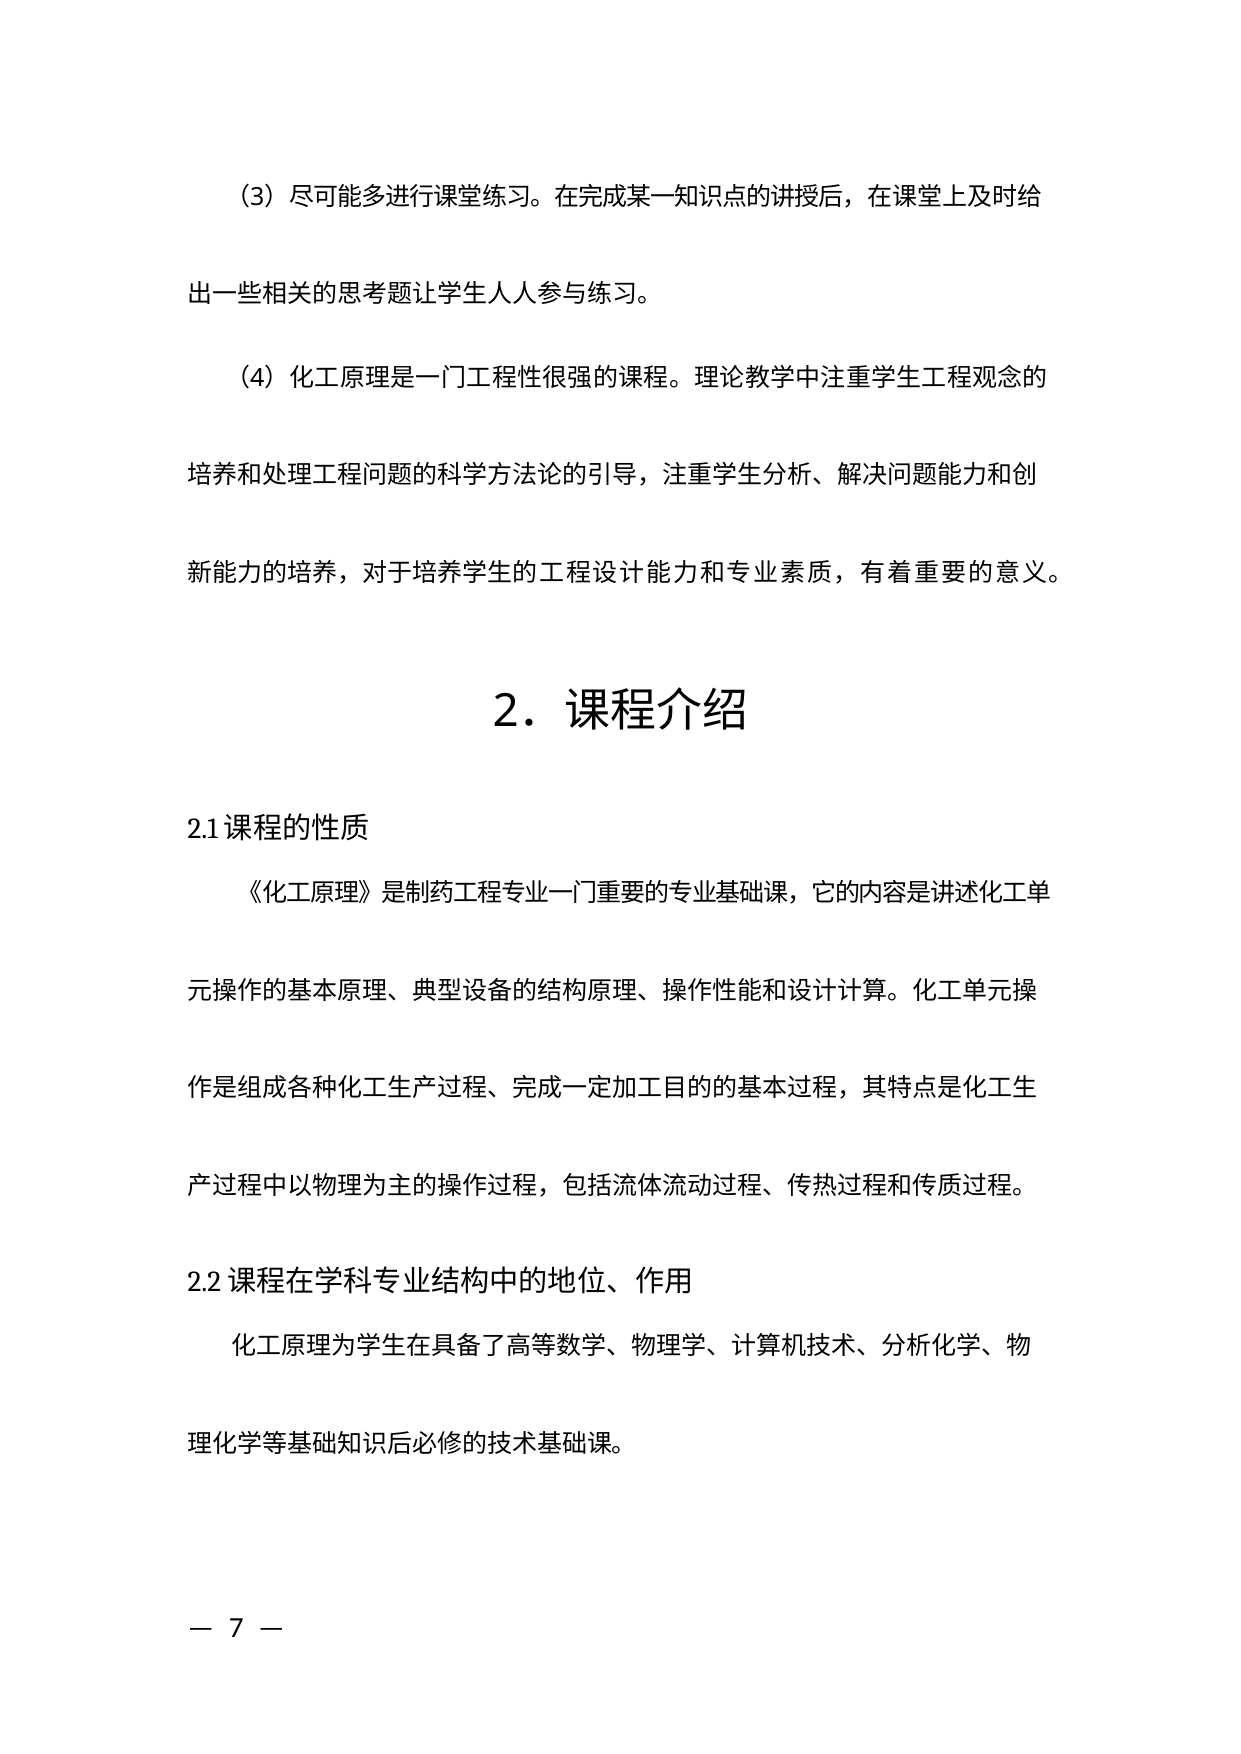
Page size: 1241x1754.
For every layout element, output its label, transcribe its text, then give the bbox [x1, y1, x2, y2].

text 《化工原理》是制药工程专业一门重要的专业基础课，它的内容是讲述化工单元操作的基本原理、典型设备的结构原理、操作性能和设计计算。化工单元操作是组成各种化工生产过程、完成一定加工目的的基本过程，其特点是化工生产过程中以物理为主的操作过程，包括流体流动过程、传热过程和传质过程。 [187, 858, 1053, 1216]
text （3）尽可能多进行课堂练习。在完成某一知识点的讲授后，在课堂上及时给出一些相关的思考题让学生人人参与练习。 [187, 162, 1053, 324]
subtitle 2．课程介绍 [187, 658, 1053, 756]
text （4）化工原理是一门工程性很强的课程。理论教学中注重学生工程观念的培养和处理工程问题的科学方法论的引导，注重学生分析、解决问题能力和创新能力的培养，对于培养学生的工程设计能力和专业素质，有着重要的意义。 [187, 343, 1053, 603]
subtitle 2.1课程的性质 [187, 793, 1053, 858]
subtitle 2.2课程在学科专业结构中的地位、作用 [187, 1246, 1053, 1311]
text 化工原理为学生在具备了高等数学、物理学、计算机技术、分析化学、物理化学等基础知识后必修的技术基础课。 [187, 1311, 1053, 1474]
